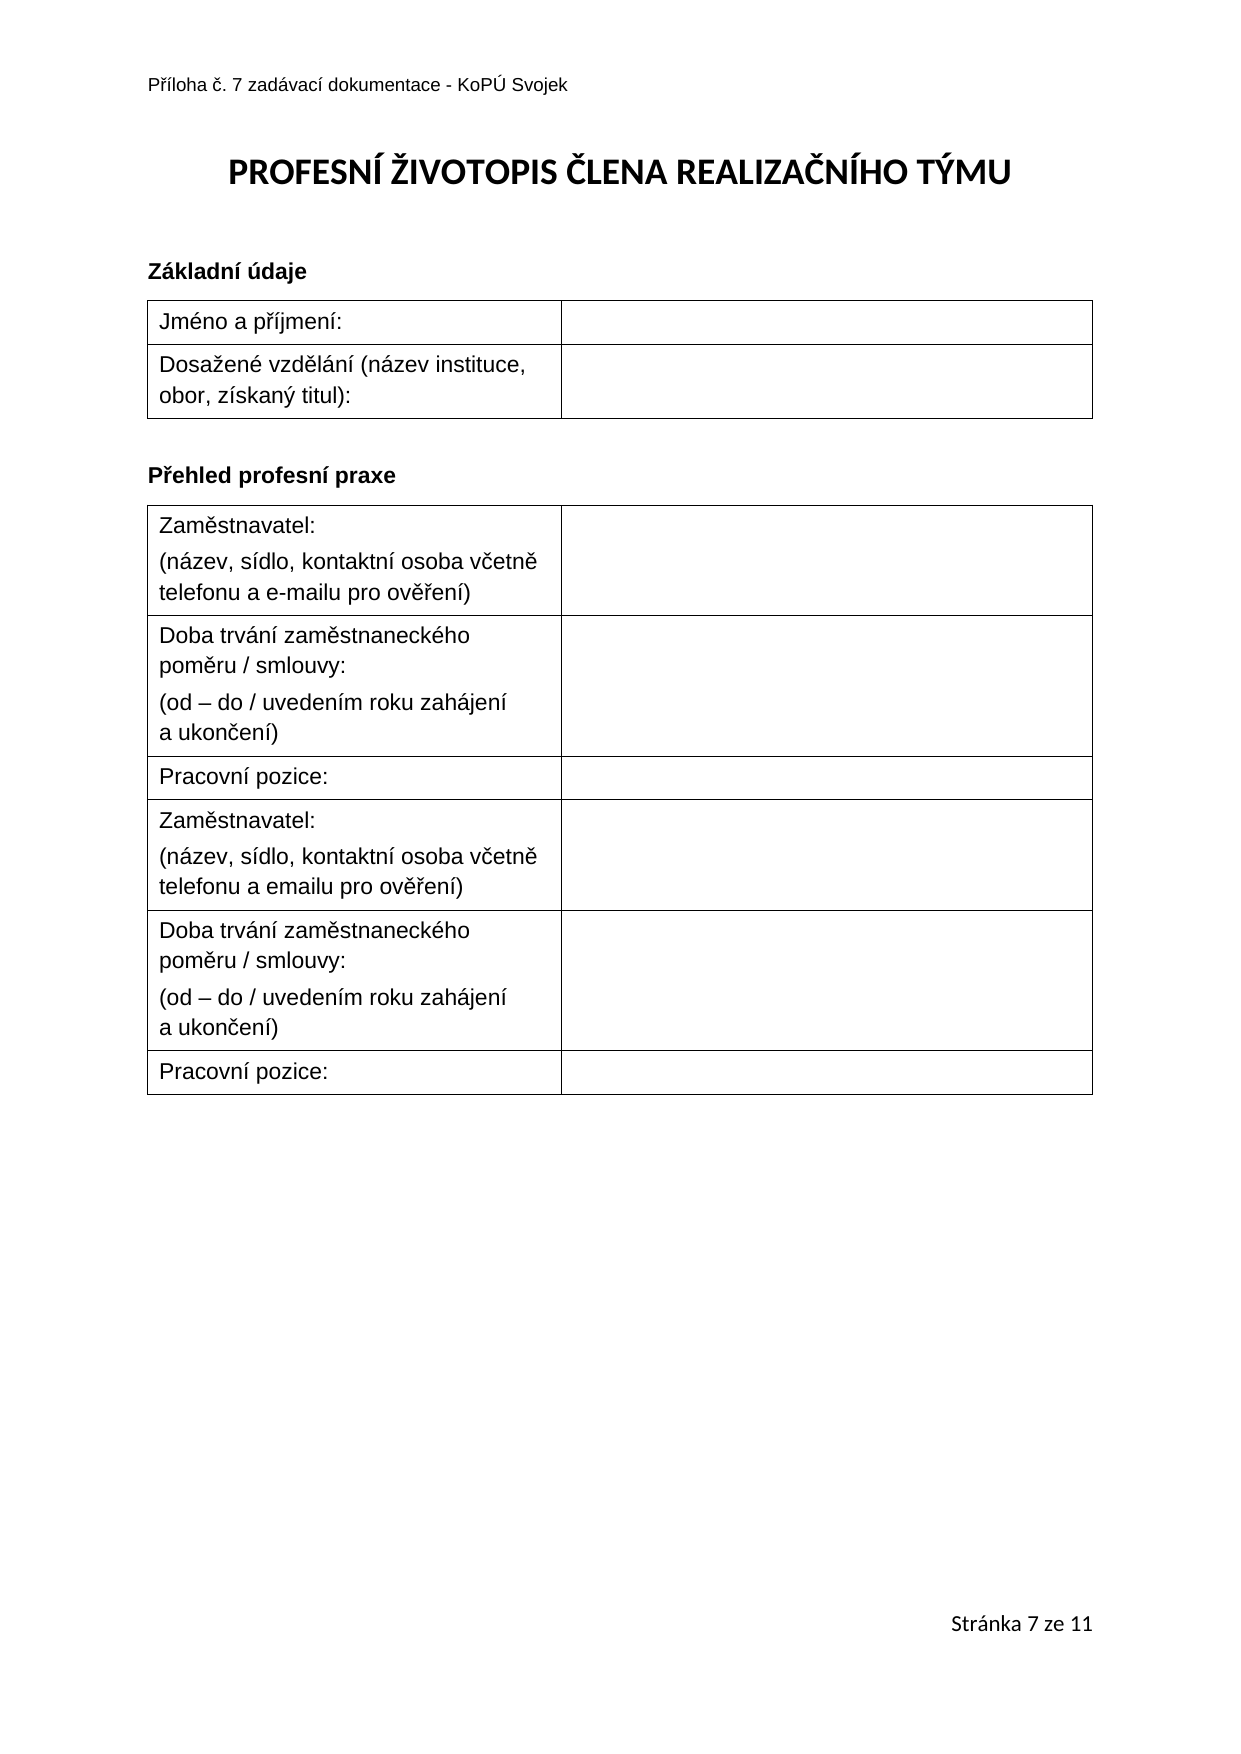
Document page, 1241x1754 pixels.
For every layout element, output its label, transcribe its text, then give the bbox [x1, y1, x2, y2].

table_header Jméno a příjmení: [148, 301, 561, 344]
table_header [562, 301, 1092, 344]
table_cell Pracovní pozice: [148, 757, 561, 799]
table_cell [562, 1051, 1092, 1094]
table_cell Zaměstnavatel: (název, sídlo, kontaktní osoba včetně telefonu a emailu pro ověření) [148, 800, 561, 910]
table_cell Dosažené vzdělání (název instituce, obor, získaný titul): [148, 345, 561, 418]
table_cell Doba trvání zaměstnaneckého poměru / smlouvy: (od – do / uvedením roku zahájení a ukončení) [148, 911, 561, 1050]
table_cell Doba trvání zaměstnaneckého poměru / smlouvy: (od – do / uvedením roku zahájení a ukončení) [148, 616, 561, 756]
table_cell Pracovní pozice: [148, 1051, 561, 1094]
table_cell [562, 911, 1092, 1050]
text PROFESNÍ ŽIVOTOPIS ČLENA REALIZAČNÍHO TÝMU [148, 148, 1093, 193]
table_cell [562, 616, 1092, 756]
text Přehled profesní praxe [148, 462, 1093, 488]
table_cell [562, 345, 1092, 418]
table_header [562, 506, 1092, 615]
text Základní údaje [148, 258, 1093, 284]
table_cell [562, 800, 1092, 910]
table_header Zaměstnavatel: (název, sídlo, kontaktní osoba včetně telefonu a e-mailu pro ověření) [148, 506, 561, 615]
table_cell [562, 757, 1092, 799]
